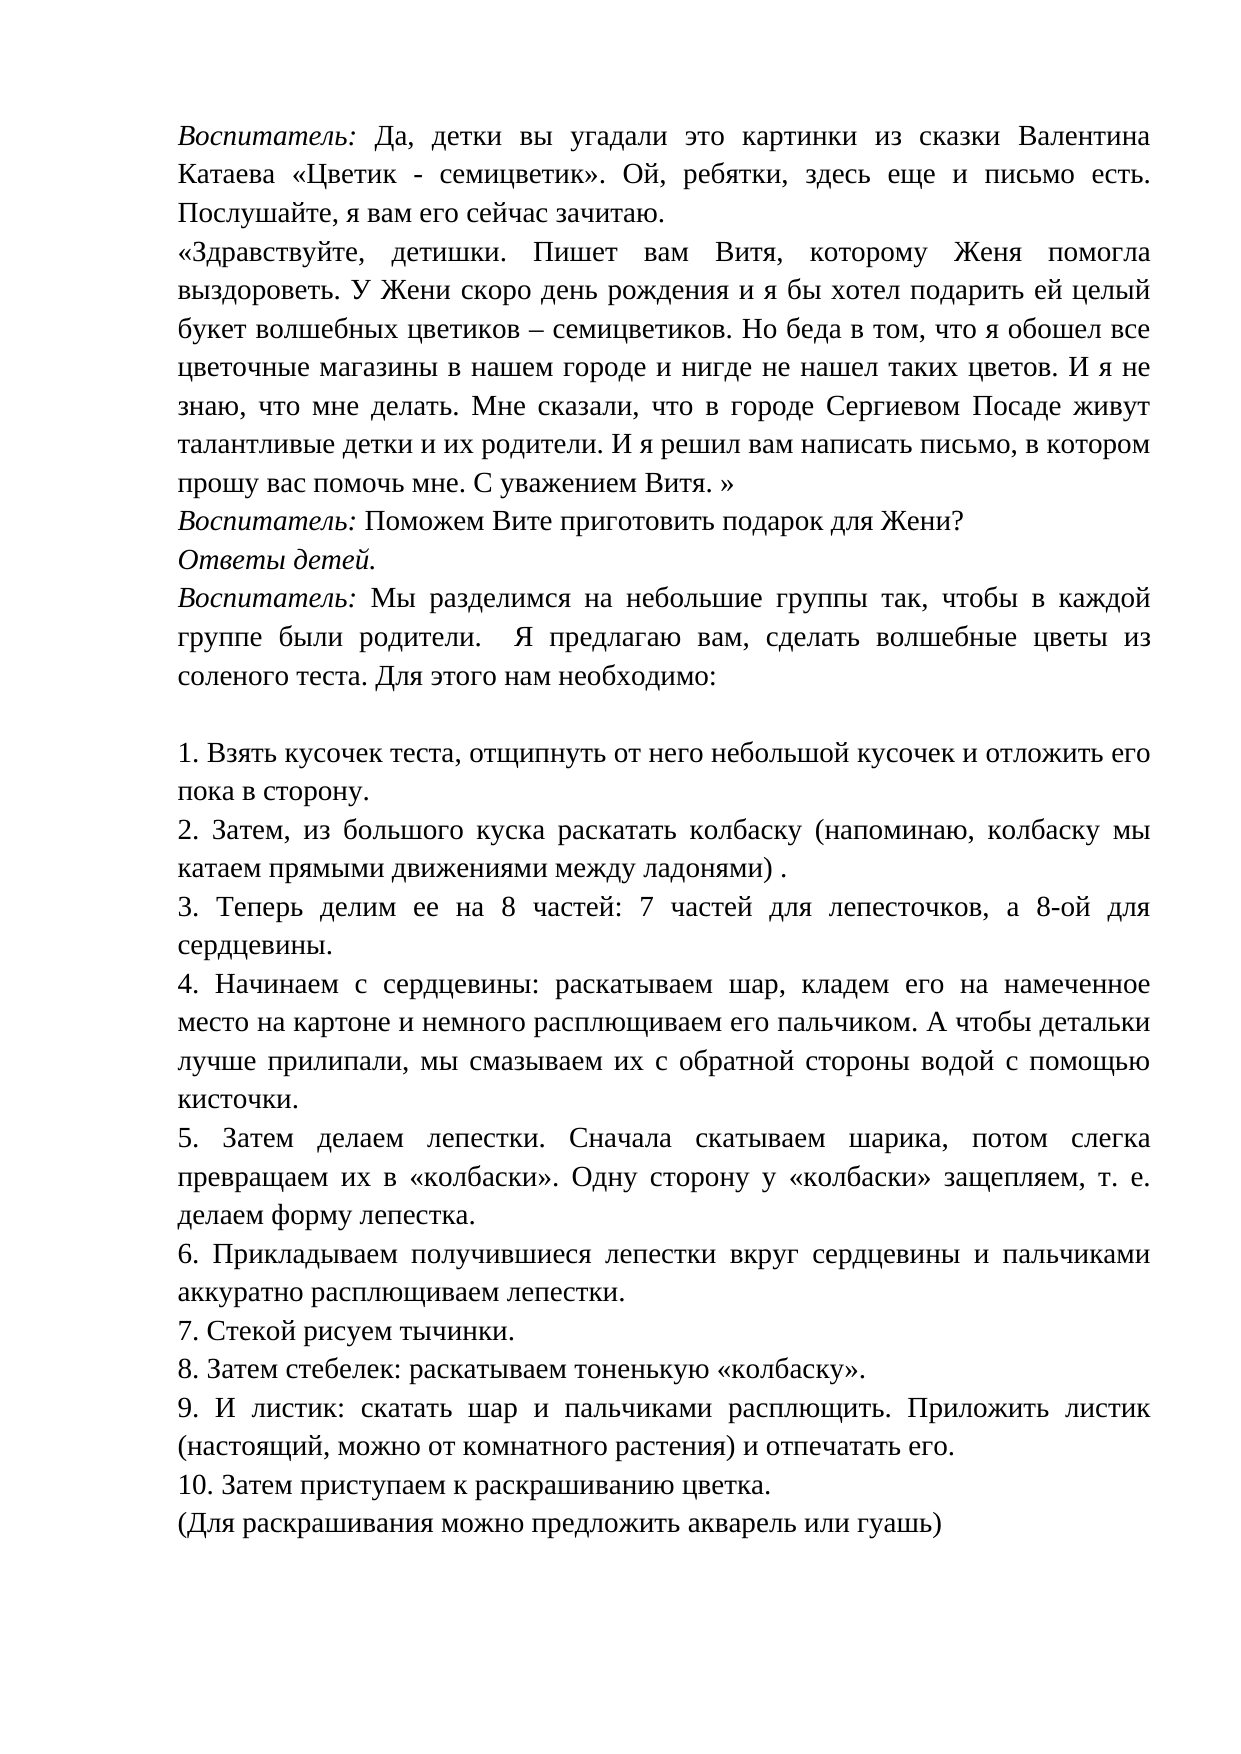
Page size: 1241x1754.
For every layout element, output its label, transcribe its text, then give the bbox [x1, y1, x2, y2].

text 1. Взять кусочек теста, отщипнуть от него небольшой кусочек и отложить его пока в сторону. [177, 735, 1152, 807]
text «Здравствуйте, детишки. Пишет вам Витя, которому Женя помогла выздороветь. У Жени скоро день рождения и я бы хотел подарить ей целый букет волшебных цветиков – семицветиков. Но беда в том, что я обошел все цветочные магазины в нашем городе и нигде не нашел таких цветов. И я не знаю, что мне делать. Мне сказали, что в городе Сергиевом Посаде живут талантливые детки и их родители. И я решил вам написать письмо, в котором прошу вас помочь мне. С уважением Витя. » [177, 234, 1152, 498]
text 3. Теперь делим ее на 8 частей: 7 частей для лепесточков, а 8-ой для сердцевины. [177, 889, 1152, 961]
text 10. Затем приступаем к раскрашиванию цветка. [177, 1467, 1152, 1501]
text 5. Затем делаем лепестки. Сначала скатываем шарика, потом слегка превращаем их в «колбаски». Одну сторону у «колбаски» защепляем, т. е. делаем форму лепестка. [177, 1120, 1152, 1231]
text 6. Прикладываем получившиеся лепестки вкруг сердцевины и пальчиками аккуратно расплющиваем лепестки. [177, 1236, 1152, 1308]
text 8. Затем стебелек: раскатываем тоненькую «колбаску». [177, 1351, 1152, 1385]
text 2. Затем, из большого куска раскатать колбаску (напоминаю, колбаску мы катаем прямыми движениями между ладонями) . [177, 812, 1152, 884]
text 7. Стекой рисуем тычинки. [177, 1313, 1152, 1346]
text Воспитатель: Мы разделимся на небольшие группы так, чтобы в каждой группе были родители. Я предлагаю вам, сделать волшебные цветы из соленого теста. Для этого нам необходимо: [177, 581, 1152, 691]
text 4. Начинаем с сердцевины: раскатываем шар, кладем его на намеченное место на картоне и немного расплющиваем его пальчиком. А чтобы детальки лучше прилипали, мы смазываем их с обратной стороны водой с помощью кисточки. [177, 966, 1152, 1115]
text (Для раскрашивания можно предложить акварель или гуашь) [177, 1506, 1152, 1539]
text Ответы детей. [177, 542, 1152, 576]
text Воспитатель: Поможем Вите приготовить подарок для Жени? [177, 503, 1152, 537]
text 9. И листик: скатать шар и пальчиками расплющить. Приложить листик (настоящий, можно от комнатного растения) и отпечатать его. [177, 1390, 1152, 1462]
text Воспитатель: Да, детки вы угадали это картинки из сказки Валентина Катаева «Цветик - семицветик». Ой, ребятки, здесь еще и письмо есть. Послушайте, я вам его сейчас зачитаю. [177, 118, 1152, 229]
